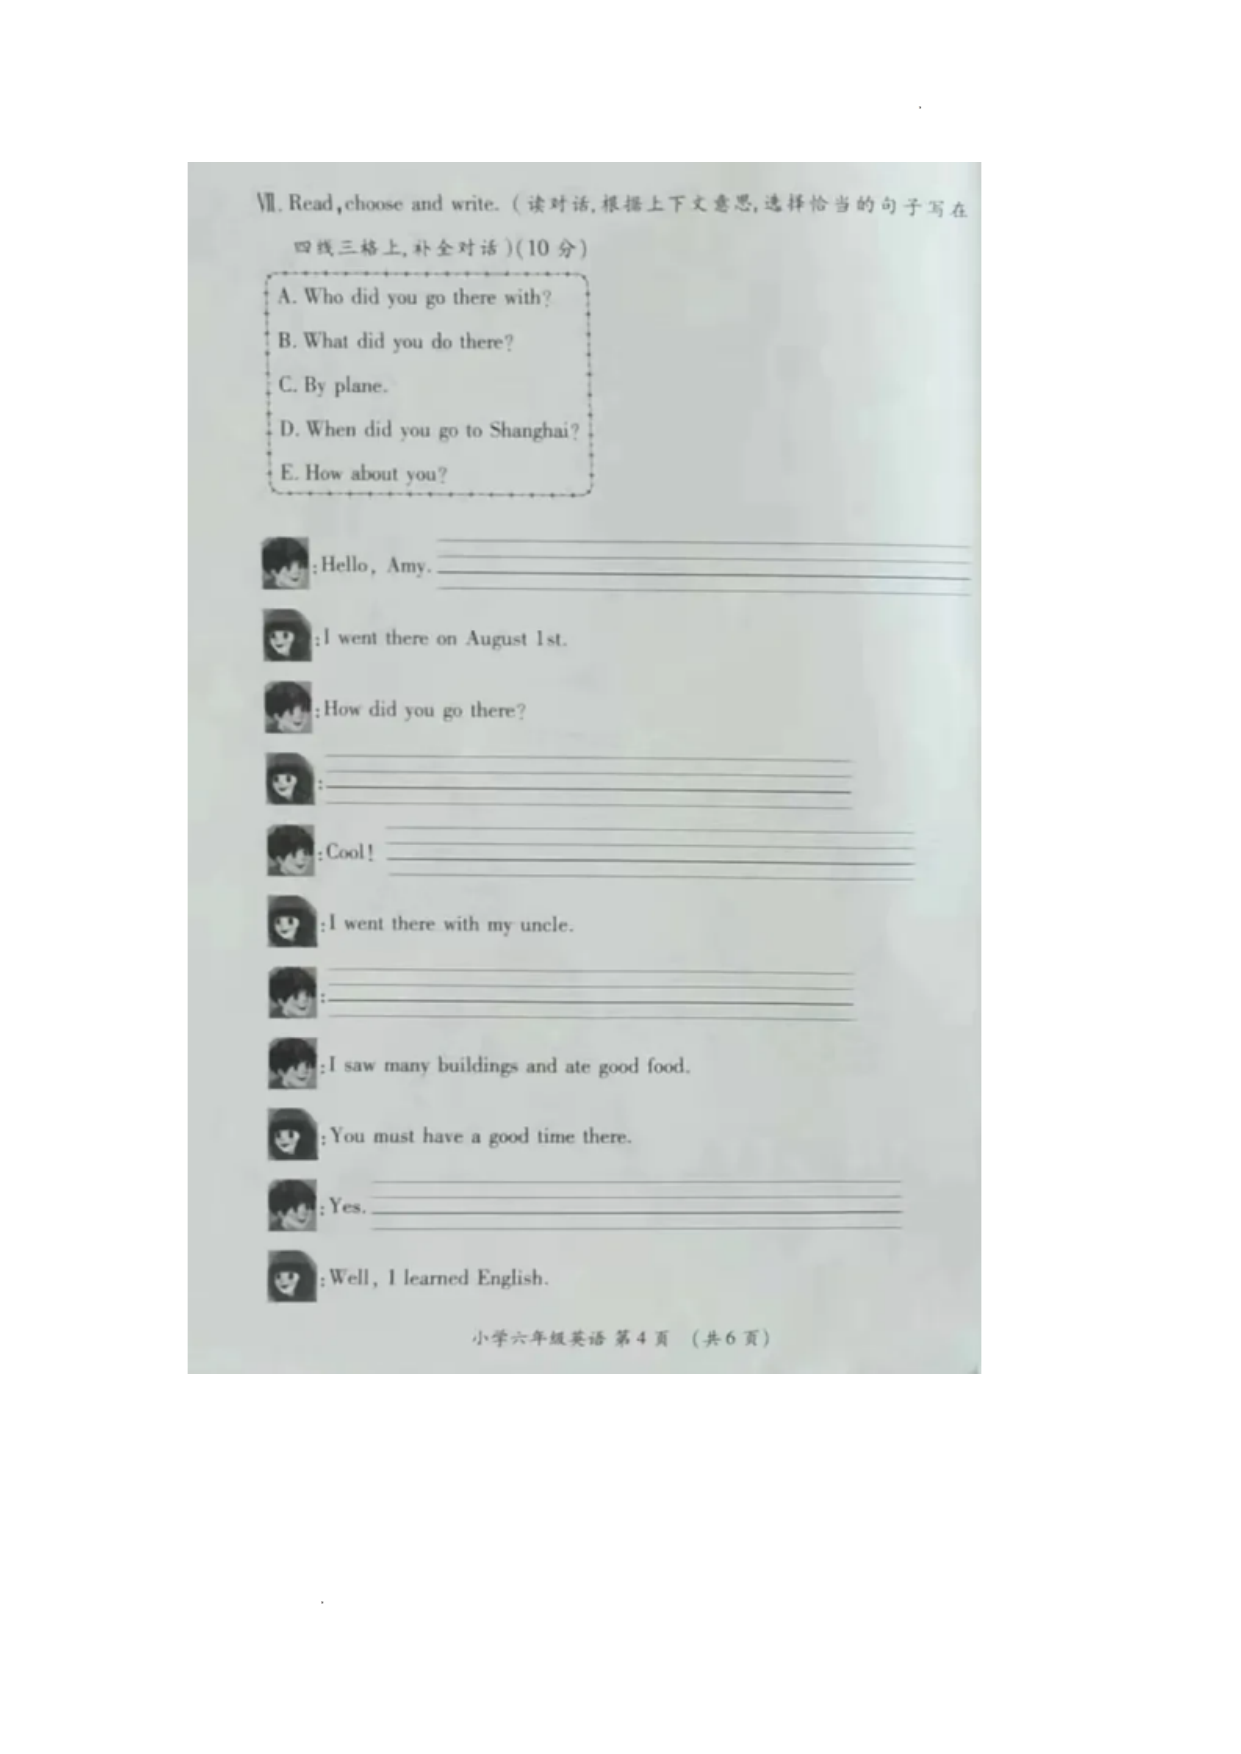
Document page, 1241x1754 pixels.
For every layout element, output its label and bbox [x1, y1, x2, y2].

picture [187, 162, 982, 1374]
